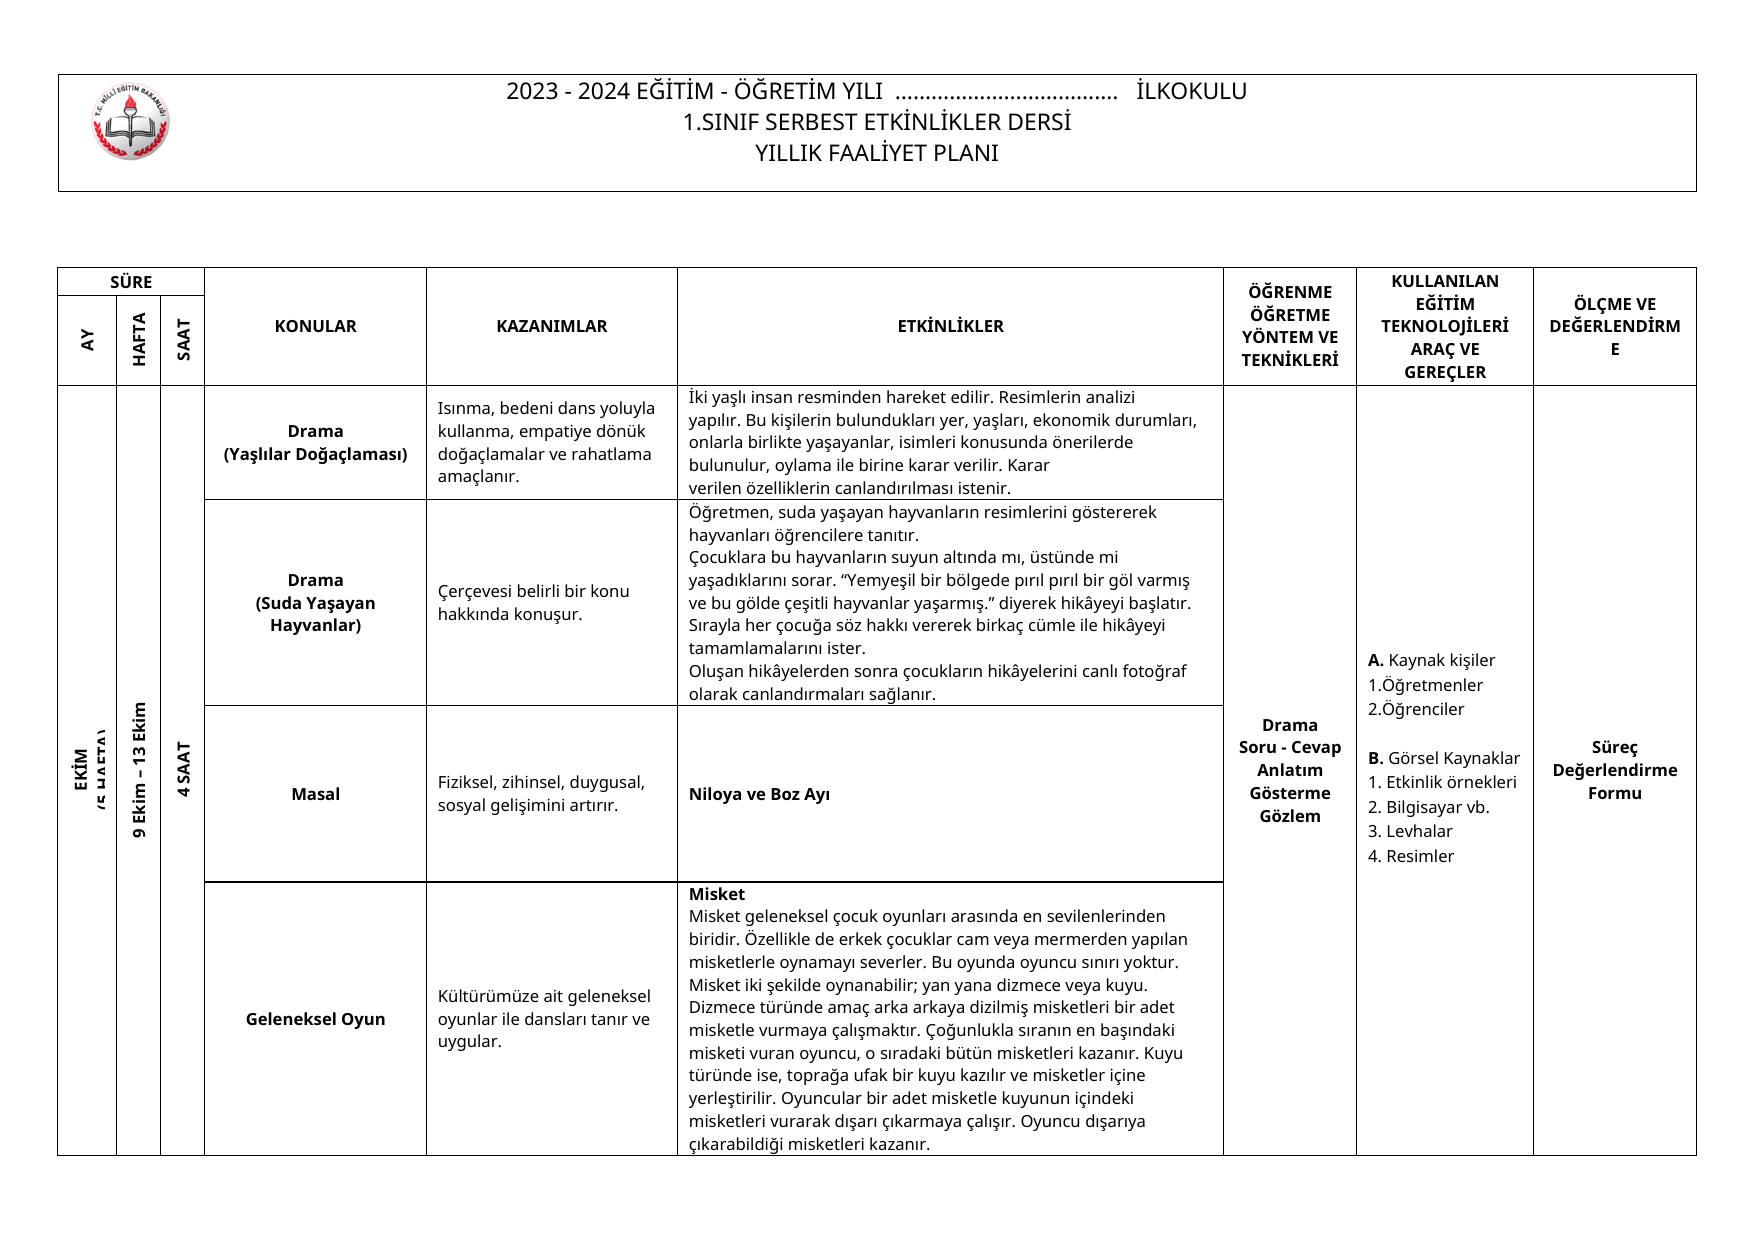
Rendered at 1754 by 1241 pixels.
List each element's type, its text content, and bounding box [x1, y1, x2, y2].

table_cell Fiziksel, zihinsel, duygusal, sosyal gelişimini artırır. [427, 706, 677, 881]
table_cell Niloya ve Boz Ayı [678, 706, 1223, 881]
table_cell Çerçevesi belirli bir konu hakkında konuşur. [427, 500, 677, 705]
table_cell İki yaşlı insan resminden hareket edilir. Resimlerin analizi yapılır. Bu kişilerin bulundukları yer, yaşları, ekonomik durumları, onlarla birlikte yaşayanlar, isimleri konusunda önerilerde bulunulur, oylama ile birine karar verilir. Karar verilen özelliklerin canlandırılması istenir. [678, 386, 1223, 499]
table_cell SAAT [161, 296, 204, 384]
table_cell Geleneksel Oyun [205, 883, 426, 1155]
table_cell Öğretmen, suda yaşayan hayvanların resimlerini göstererek hayvanları öğrencilere tanıtır. Çocuklara bu hayvanların suyun altında mı, üstünde mi yaşadıklarını sorar. “Yemyeşil bir bölgede pırıl pırıl bir göl varmış ve bu gölde çeşitli hayvanlar yaşarmış.” diyerek hikâyeyi başlatır. Sırayla her çocuğa söz hakkı vererek birkaç cümle ile hikâyeyi tamamlamalarını ister. Oluşan hikâyelerden sonra çocukların hikâyelerini canlı fotoğraf olarak canlandırmaları sağlanır. [678, 500, 1223, 705]
picture [85, 77, 175, 167]
table_header ÖĞRENME ÖĞRETME YÖNTEM VE TEKNİKLERİ [1224, 268, 1356, 384]
table_cell Drama (Suda Yaşayan Hayvanlar) [205, 500, 426, 705]
table_header KONULAR [205, 268, 426, 384]
table_cell Süreç Değerlendirme Formu [1534, 386, 1696, 1155]
table_header SÜRE [58, 268, 204, 295]
table_cell A. Kaynak kişiler 1.Öğretmenler 2.Öğrenciler B. Görsel Kaynaklar 1. Etkinlik örnekleri 2. Bilgisayar vb. 3. Levhalar 4. Resimler [1357, 386, 1533, 1155]
table_header ÖLÇME VE DEĞERLENDİRME [1534, 268, 1696, 384]
table_cell AY [58, 296, 116, 384]
table_cell 4 SAAT [161, 386, 204, 1155]
table_cell Masal [205, 706, 426, 881]
table_header KAZANIMLAR [427, 268, 677, 384]
table_cell EKİM (5.HAFTA) [58, 386, 116, 1155]
table_cell HAFTA [117, 296, 160, 384]
table_cell Drama Soru - Cevap Anlatım Gösterme Gözlem [1224, 386, 1356, 1155]
table_cell Isınma, bedeni dans yoluyla kullanma, empatiye dönük doğaçlamalar ve rahatlama amaçlanır. [427, 386, 677, 499]
table_cell Kültürümüze ait geleneksel oyunlar ile dansları tanır ve uygular. [427, 883, 677, 1155]
table_header ETKİNLİKLER [678, 268, 1223, 384]
table_cell 9 Ekim – 13 Ekim [117, 386, 160, 1155]
table_cell Drama (Yaşlılar Doğaçlaması) [205, 386, 426, 499]
table_cell Misket Misket geleneksel çocuk oyunları arasında en sevilenlerinden biridir. Özellikle de erkek çocuklar cam veya mermerden yapılan misketlerle oynamayı severler. Bu oyunda oyuncu sınırı yoktur. Misket iki şekilde oynanabilir; yan yana dizmece veya kuyu. Dizmece türünde amaç arka arkaya dizilmiş misketleri bir adet misketle vurmaya çalışmaktır. Çoğunlukla sıranın en başındaki misketi vuran oyuncu, o sıradaki bütün misketleri kazanır. Kuyu türünde ise, toprağa ufak bir kuyu kazılır ve misketler içine yerleştirilir. Oyuncular bir adet misketle kuyunun içindeki misketleri vurarak dışarı çıkarmaya çalışır. Oyuncu dışarıya çıkarabildiği misketleri kazanır. [678, 883, 1223, 1155]
table_header KULLANILAN EĞİTİM TEKNOLOJİLERİ ARAÇ VE GEREÇLER [1357, 268, 1533, 384]
